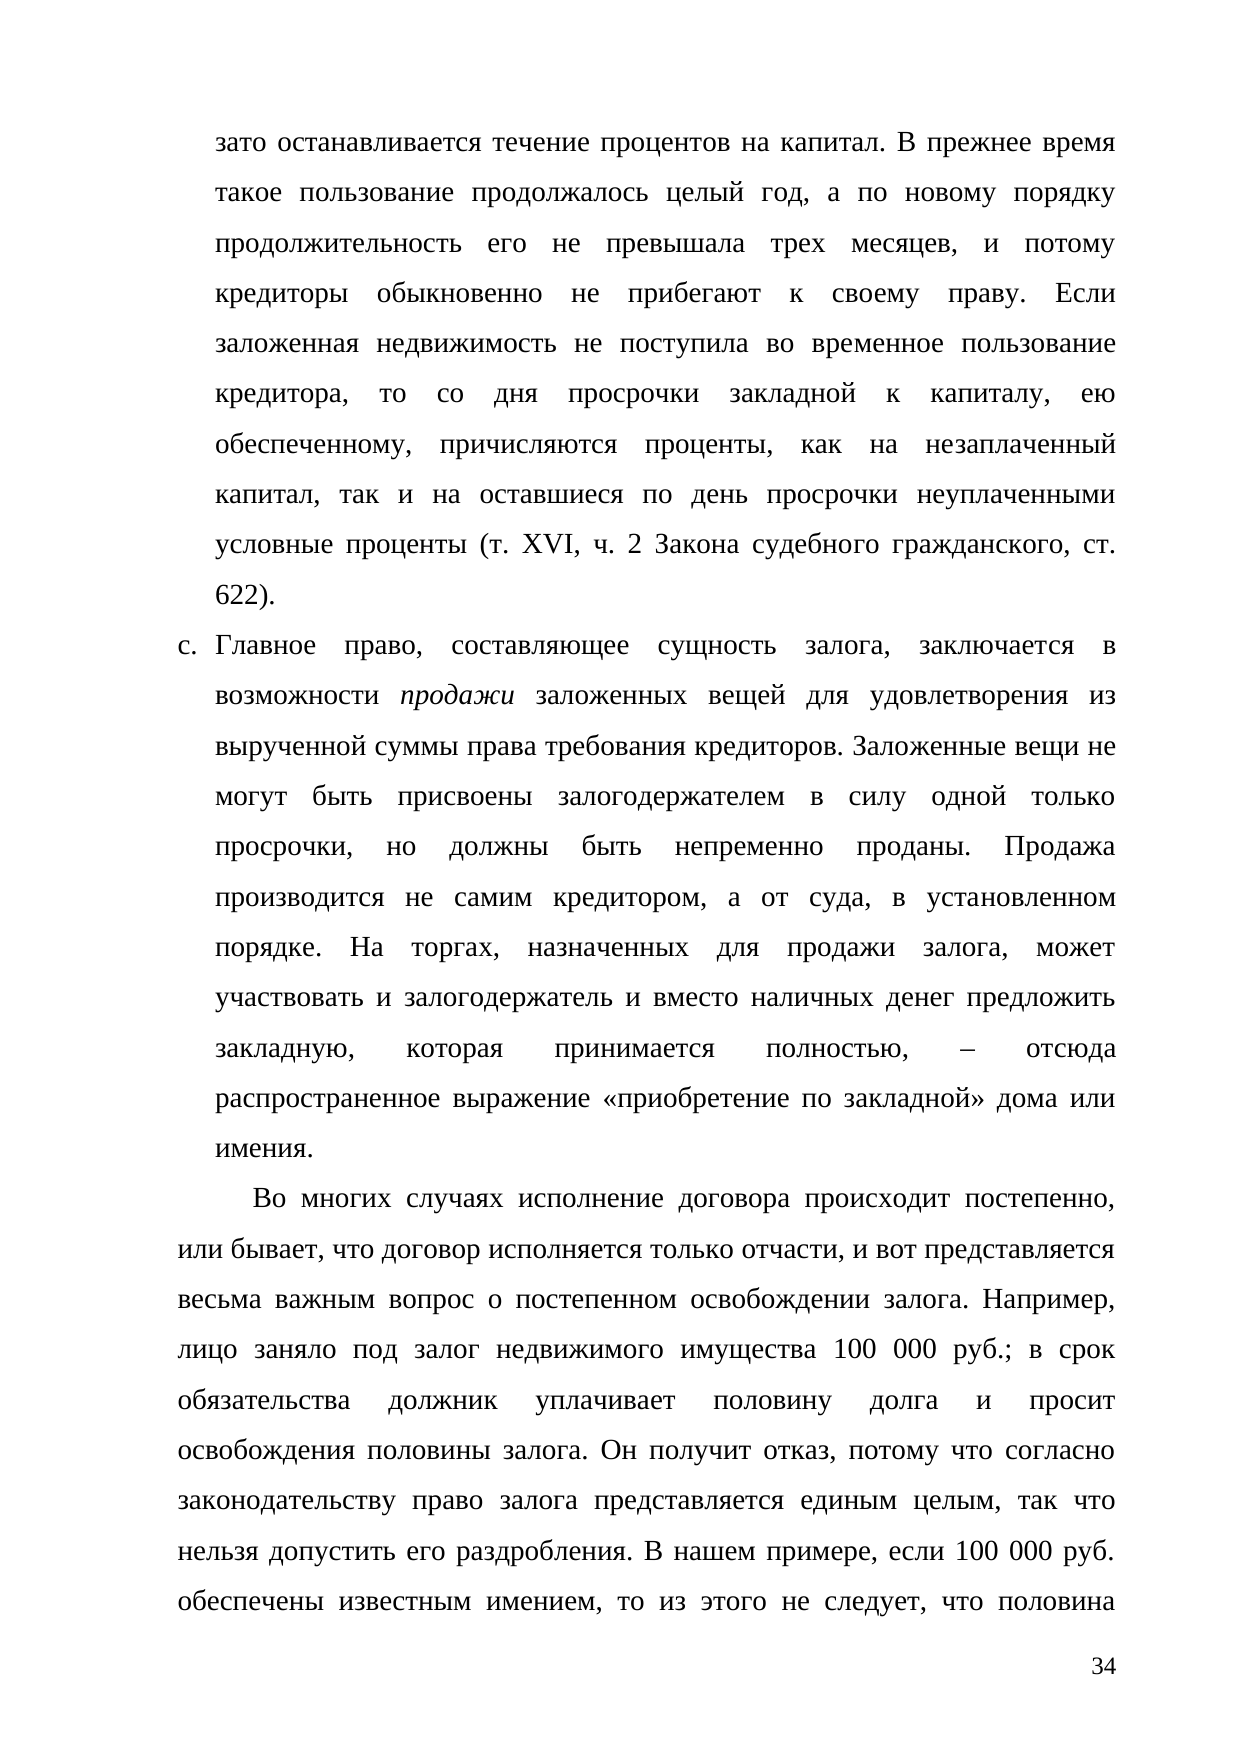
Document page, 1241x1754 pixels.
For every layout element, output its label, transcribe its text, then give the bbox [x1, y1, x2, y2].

list Главное право, составляющее сущность залога, заключается в возможности продажи заложенных вещей для удовлетворения из вырученной суммы права требования кредиторов. Заложенные вещи не могут быть присвоены залогодержателем в силу одной только просрочки, но должны быть непременно проданы. Продажа производится не самим кредитором, а от суда, в установленном порядке. На торгах, назначенных для продажи залога, может участвовать и залогодержатель и вместо наличных денег предложить закладную, которая принимается полностью, – отсюда распространенное выражение «приобретение по закладной» дома или имения. [177, 627, 1116, 1164]
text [177, 1181, 1116, 1617]
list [177, 124, 1116, 610]
